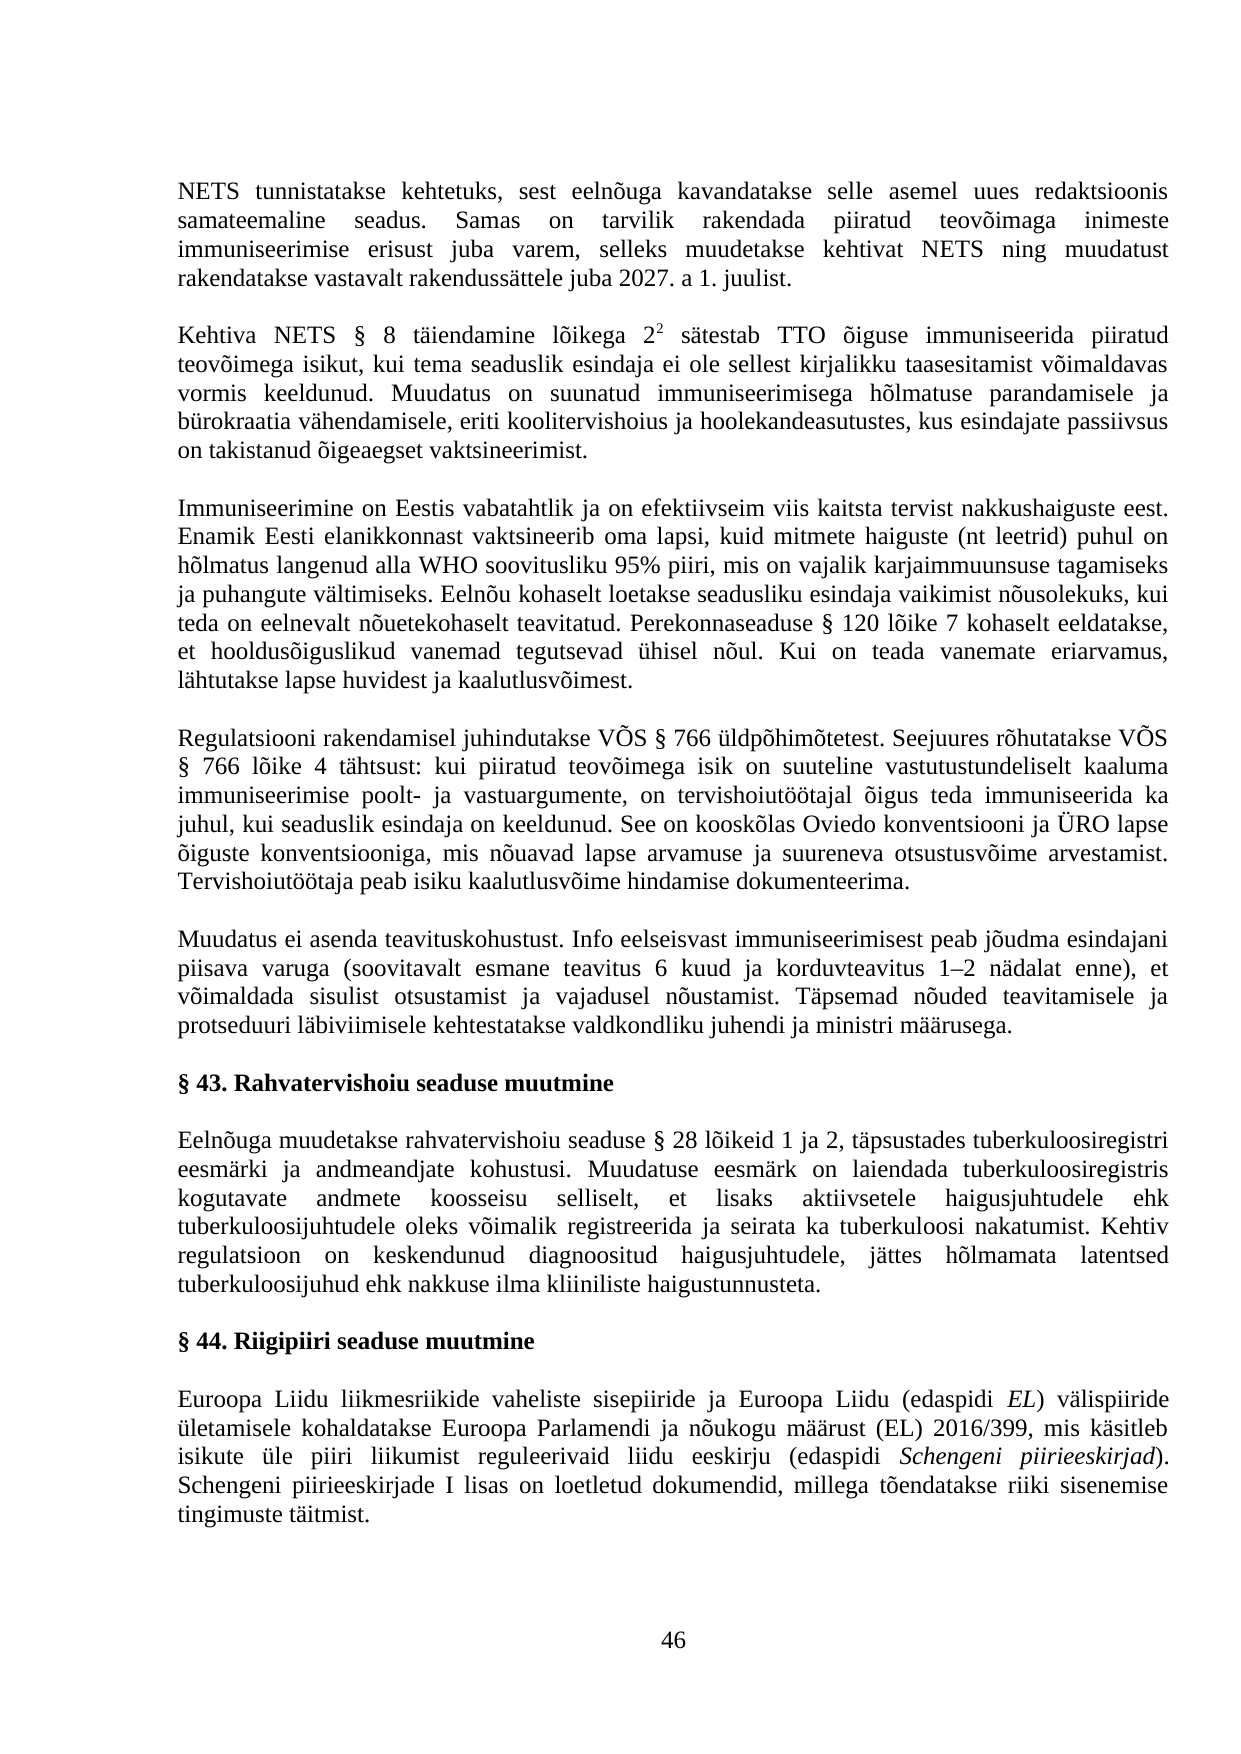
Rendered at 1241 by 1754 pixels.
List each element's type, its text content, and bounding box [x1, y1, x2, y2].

text Eelnõuga muudetakse rahvatervishoiu seaduse § 28 lõikeid 1 ja 2, täpsustades tuberkuloosiregistri eesmärki ja andmeandjate kohustusi. Muudatuse eesmärk on laiendada tuberkuloosiregistris kogutavate andmete koosseisu selliselt, et lisaks aktiivsetele haigusjuhtudele ehk tuberkuloosijuhtudele oleks võimalik registreerida ja seirata ka tuberkuloosi nakatumist. Kehtiv regulatsioon on keskendunud diagnoositud haigusjuhtudele, jättes hõlmamata latentsed tuberkuloosijuhud ehk nakkuse ilma kliiniliste haigustunnusteta. [177, 1125, 1169, 1298]
text Immuniseerimine on Eestis vabatahtlik ja on efektiivseim viis kaitsta tervist nakkushaiguste eest. Enamik Eesti elanikkonnast vaktsineerib oma lapsi, kuid mitmete haiguste (nt leetrid) puhul on hõlmatus langenud alla WHO soovitusliku 95% piiri, mis on vajalik karjaimmuunsuse tagamiseks ja puhangute vältimiseks. Eelnõu kohaselt loetakse seadusliku esindaja vaikimist nõusolekuks, kui teda on eelnevalt nõuetekohaselt teavitatud. Perekonnaseaduse § 120 lõike 7 kohaselt eeldatakse, et hooldusõiguslikud vanemad tegutsevad ühisel nõul. Kui on teada vanemate eriarvamus, lähtutakse lapse huvidest ja kaalutlusvõimest. [177, 493, 1169, 694]
text Regulatsiooni rakendamisel juhindutakse VÕS § 766 üldpõhimõtetest. Seejuures rõhutatakse VÕS § 766 lõike 4 tähtsust: kui piiratud teovõimega isik on suuteline vastutustundeliselt kaaluma immuniseerimise poolt- ja vastuargumente, on tervishoiutöötajal õigus teda immuniseerida ka juhul, kui seaduslik esindaja on keeldunud. See on kooskõlas Oviedo konventsiooni ja ÜRO lapse õiguste konventsiooniga, mis nõuavad lapse arvamuse ja suureneva otsustusvõime arvestamist. Tervishoiutöötaja peab isiku kaalutlusvõime hindamise dokumenteerima. [177, 723, 1169, 895]
text Kehtiva NETS § 8 täiendamine lõikega 22 sätestab TTO õiguse immuniseerida piiratud teovõimega isikut, kui tema seaduslik esindaja ei ole sellest kirjalikku taasesitamist võimaldavas vormis keeldunud. Muudatus on suunatud immuniseerimisega hõlmatuse parandamisele ja bürokraatia vähendamisele, eriti koolitervishoius ja hoolekandeasutustes, kus esindajate passiivsus on takistanud õigeaegset vaktsineerimist. [177, 320, 1169, 464]
text NETS tunnistatakse kehtetuks, sest eelnõuga kavandatakse selle asemel uues redaktsioonis samateemaline seadus. Samas on tarvilik rakendada piiratud teovõimaga inimeste immuniseerimise erisust juba varem, selleks muudetakse kehtivat NETS ning muudatust rakendatakse vastavalt rakendussättele juba 2027. a 1. juulist. [177, 176, 1169, 291]
text Euroopa Liidu liikmesriikide vaheliste sisepiiride ja Euroopa Liidu (edaspidi EL) välispiiride ületamisele kohaldatakse Euroopa Parlamendi ja nõukogu määrust (EL) 2016/399, mis käsitleb isikute üle piiri liikumist reguleerivaid liidu eeskirju (edaspidi Schengeni piirieeskirjad). Schengeni piirieeskirjade I lisas on loetletud dokumendid, millega tõendatakse riiki sisenemise tingimuste täitmist. [177, 1384, 1169, 1528]
text § 43. Rahvatervishoiu seaduse muutmine [177, 1068, 1169, 1096]
text § 44. Riigipiiri seaduse muutmine [177, 1326, 1169, 1355]
text Muudatus ei asenda teavituskohustust. Info eelseisvast immuniseerimisest peab jõudma esindajani piisava varuga (soovitavalt esmane teavitus 6 kuud ja korduvteavitus 1–2 nädalat enne), et võimaldada sisulist otsustamist ja vajadusel nõustamist. Täpsemad nõuded teavitamisele ja protseduuri läbiviimisele kehtestatakse valdkondliku juhendi ja ministri määrusega. [177, 924, 1169, 1039]
